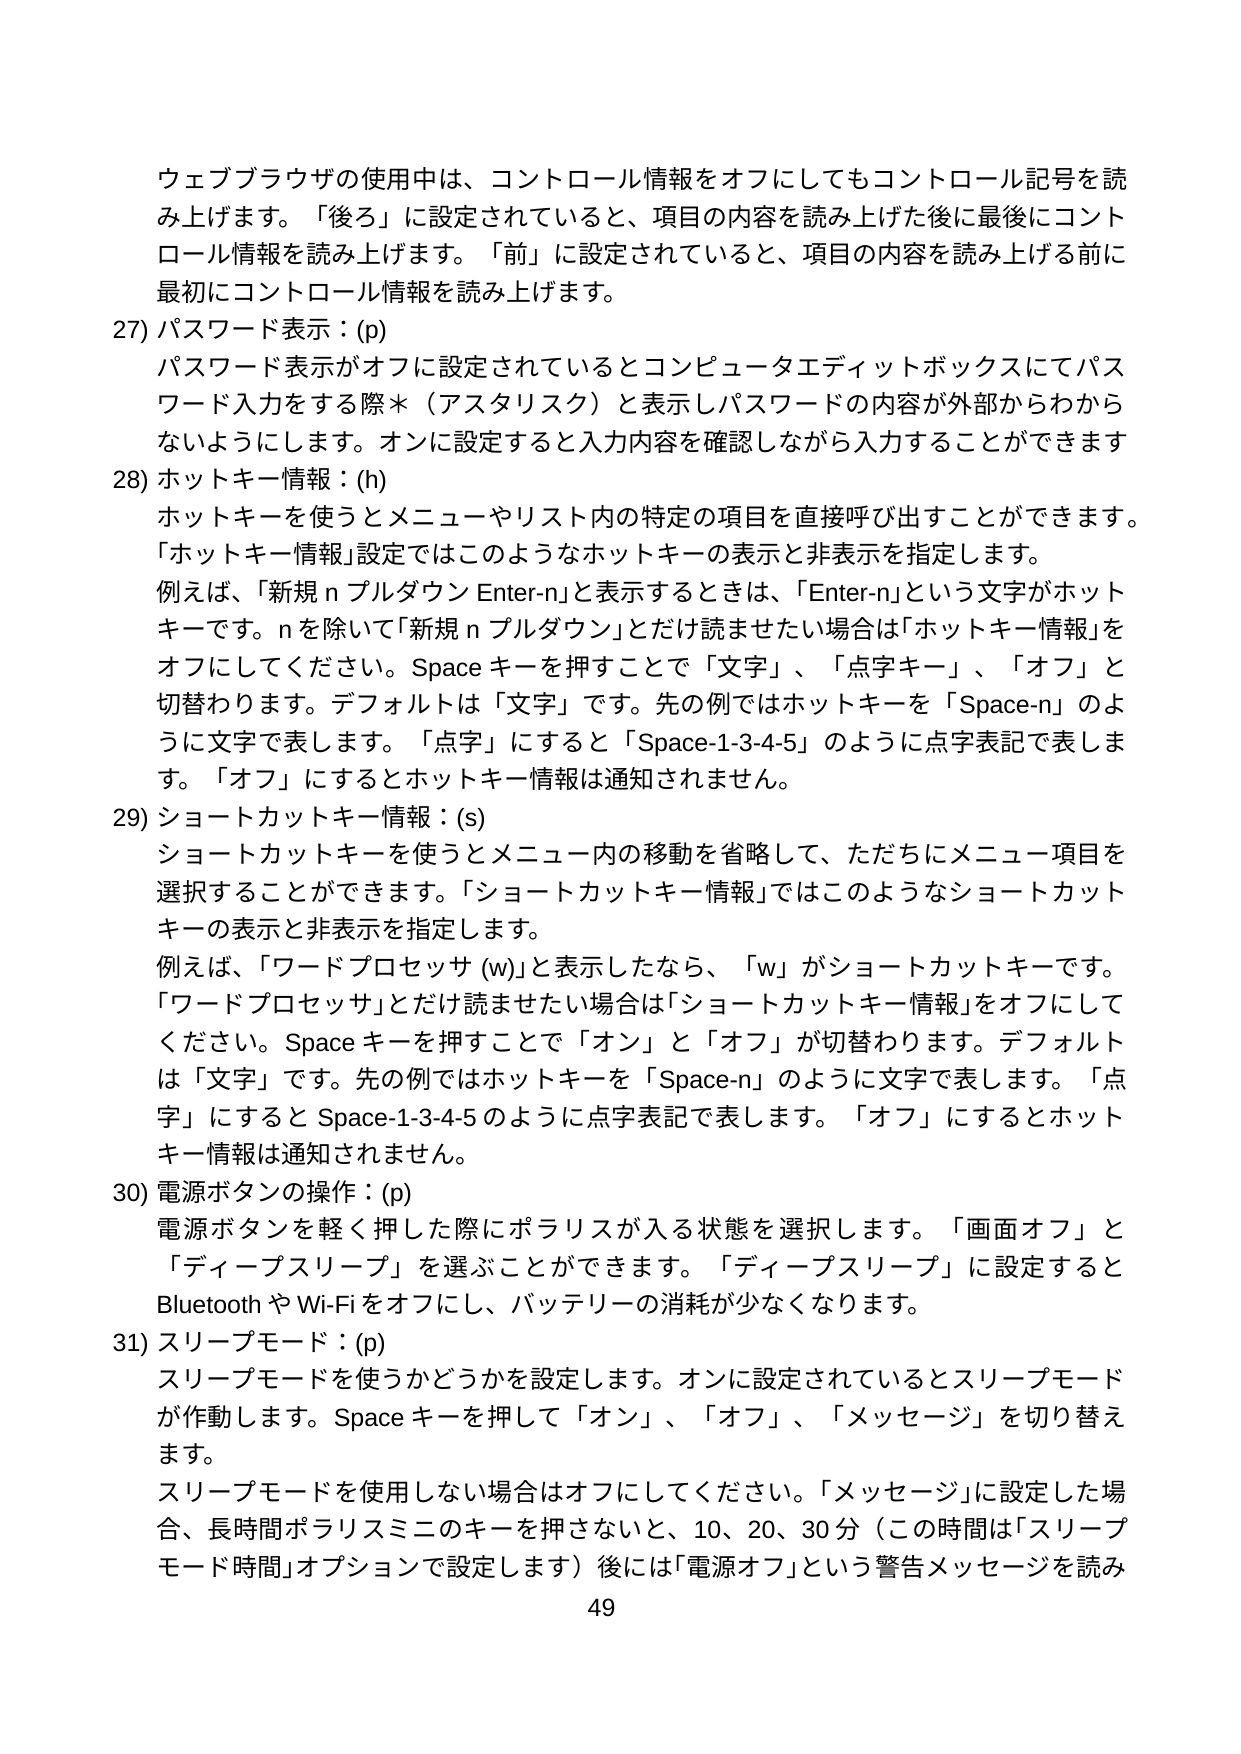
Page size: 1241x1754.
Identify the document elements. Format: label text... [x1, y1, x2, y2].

list 例えば、｢新規 n プルダウン Enter-n｣と表示するときは、｢Enter-n｣という文字がホットキーです。nを除いて｢新規 n プルダウン｣とだけ読ませたい場合は｢ホットキー情報｣をオフにしてください。Spaceキーを押すことで「文字」、「点字キー」、「オフ」と切替わります。デフォルトは「文字」です。先の例ではホットキーを「Space-n」のように文字で表します。「点字」にすると「Space-1-3-4-5」のように点字表記で表します。「オフ」にするとホットキー情報は通知されません。 [156, 572, 1128, 797]
list ショートカットキー情報：(s) [112, 797, 1128, 834]
list パスワード表示がオフに設定されているとコンピュータエディットボックスにてパスワード入力をする際＊（アスタリスク）と表示しパスワードの内容が外部からわからないようにします。オンに設定すると入力内容を確認しながら入力することができます。 [156, 347, 1128, 459]
list パスワード表示：(p) [112, 309, 1128, 347]
list スリープモードを使うかどうかを設定します。オンに設定されているとスリープモードが作動します。Spaceキーを押して「オン」、「オフ」、「メッセージ」を切り替えます。 [156, 1359, 1128, 1472]
list ウェブブラウザの使用中は、コントロール情報をオフにしてもコントロール記号を読み上げます。「後ろ」に設定されていると、項目の内容を読み上げた後に最後にコントロール情報を読み上げます。「前」に設定されていると、項目の内容を読み上げる前に最初にコントロール情報を読み上げます。 [156, 159, 1128, 309]
list ショートカットキーを使うとメニュー内の移動を省略して、ただちにメニュー項目を選択することができます。｢ショートカットキー情報｣ではこのようなショートカットキーの表示と非表示を指定します。 [156, 834, 1128, 947]
list 電源ボタンの操作：(p) [112, 1172, 1128, 1209]
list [156, 1472, 1128, 1584]
list ホットキーを使うとメニューやリスト内の特定の項目を直接呼び出すことができます。｢ホットキー情報｣設定ではこのようなホットキーの表示と非表示を指定します。 [156, 497, 1128, 572]
list ホットキー情報：(h) [112, 459, 1128, 497]
list 電源ボタンを軽く押した際にポラリスが入る状態を選択します。「画面オフ」と「ディープスリープ」を選ぶことができます。「ディープスリープ」に設定するとBluetoothやWi-Fiをオフにし、バッテリーの消耗が少なくなります。 [156, 1209, 1128, 1322]
list 例えば、｢ワードプロセッサ (w)｣と表示したなら、「w」がショートカットキーです。｢ワードプロセッサ｣とだけ読ませたい場合は｢ショートカットキー情報｣をオフにしてください。Spaceキーを押すことで「オン」と「オフ」が切替わります。デフォルトは「文字」です。先の例ではホットキーを「Space-n」のように文字で表します。「点字」にするとSpace-1-3-4-5のように点字表記で表します。「オフ」にするとホットキー情報は通知されません。 [156, 947, 1128, 1172]
list スリープモード：(p) [112, 1322, 1128, 1359]
